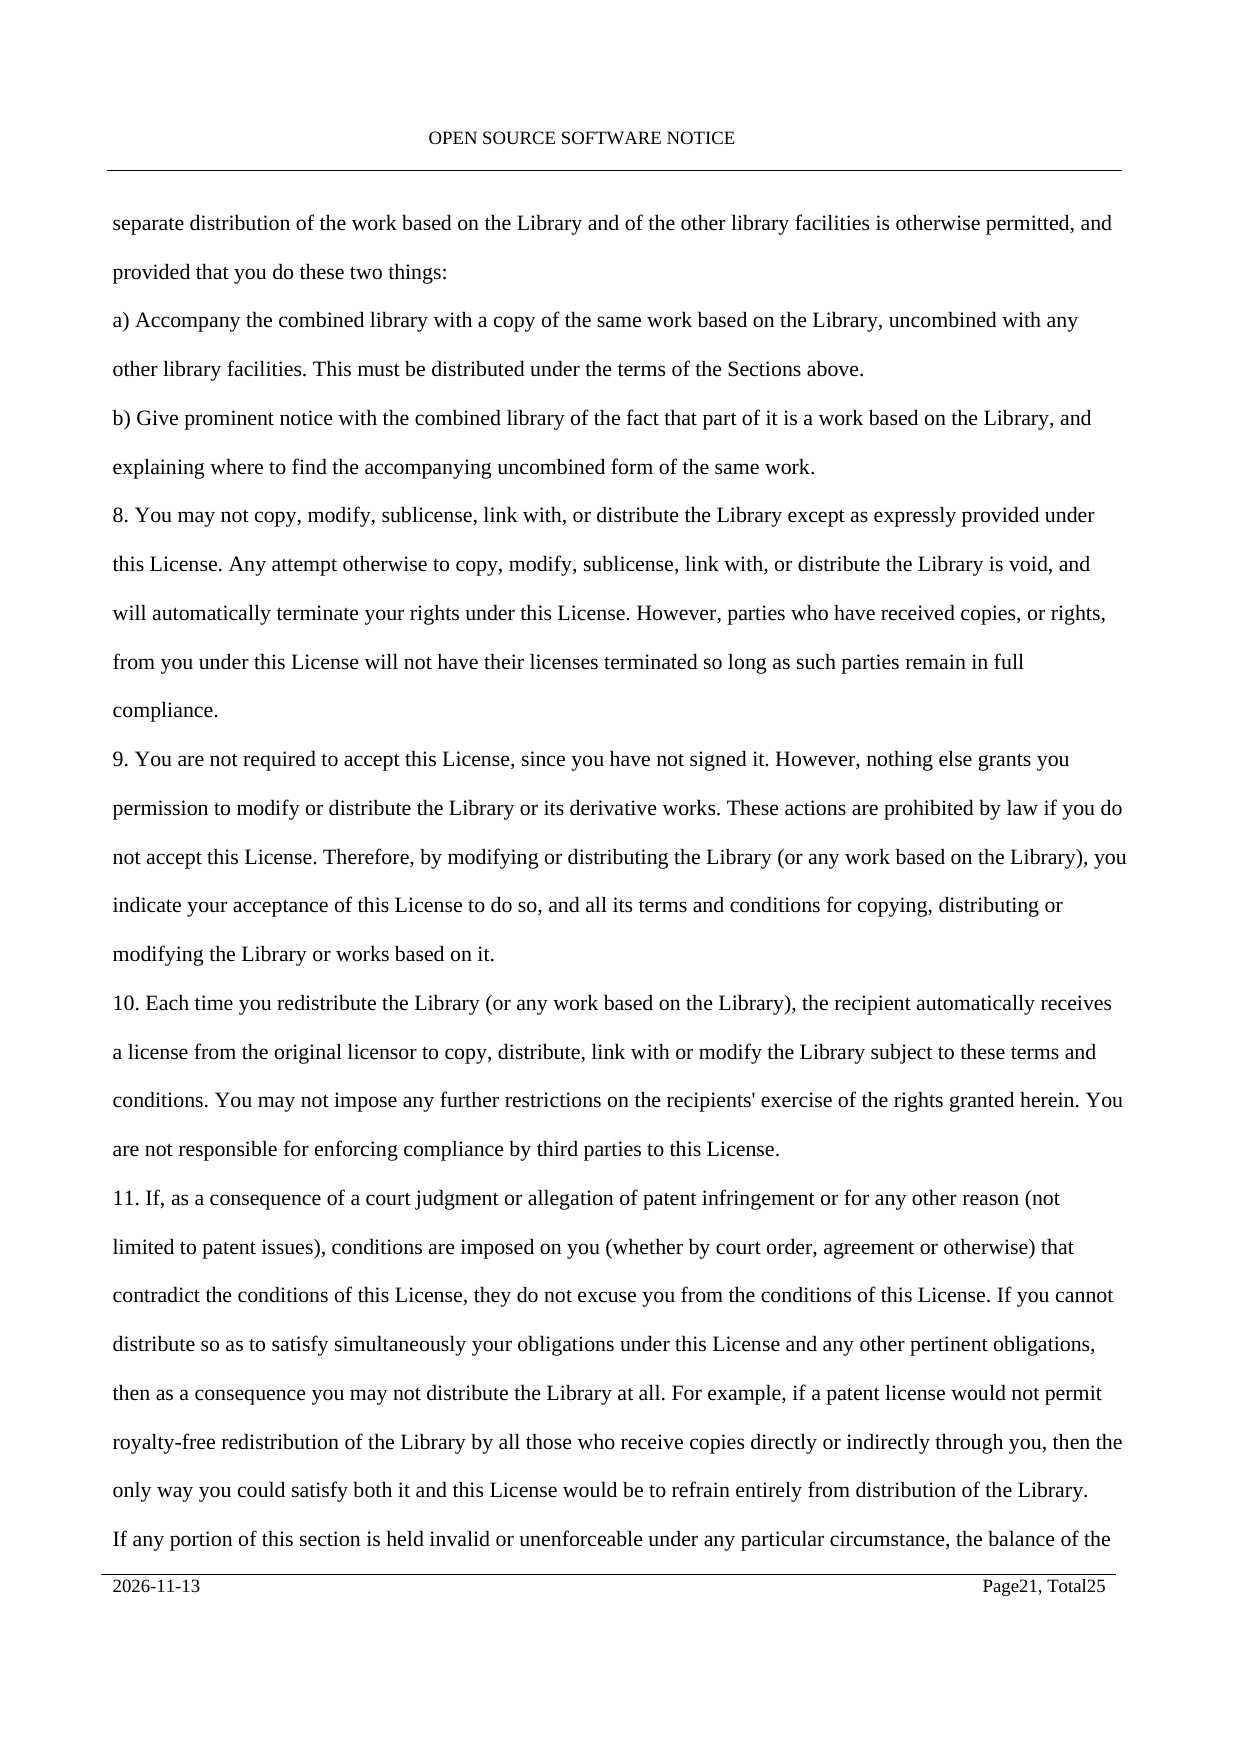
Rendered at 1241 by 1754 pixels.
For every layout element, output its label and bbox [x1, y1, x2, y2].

text [112, 206, 1128, 1555]
